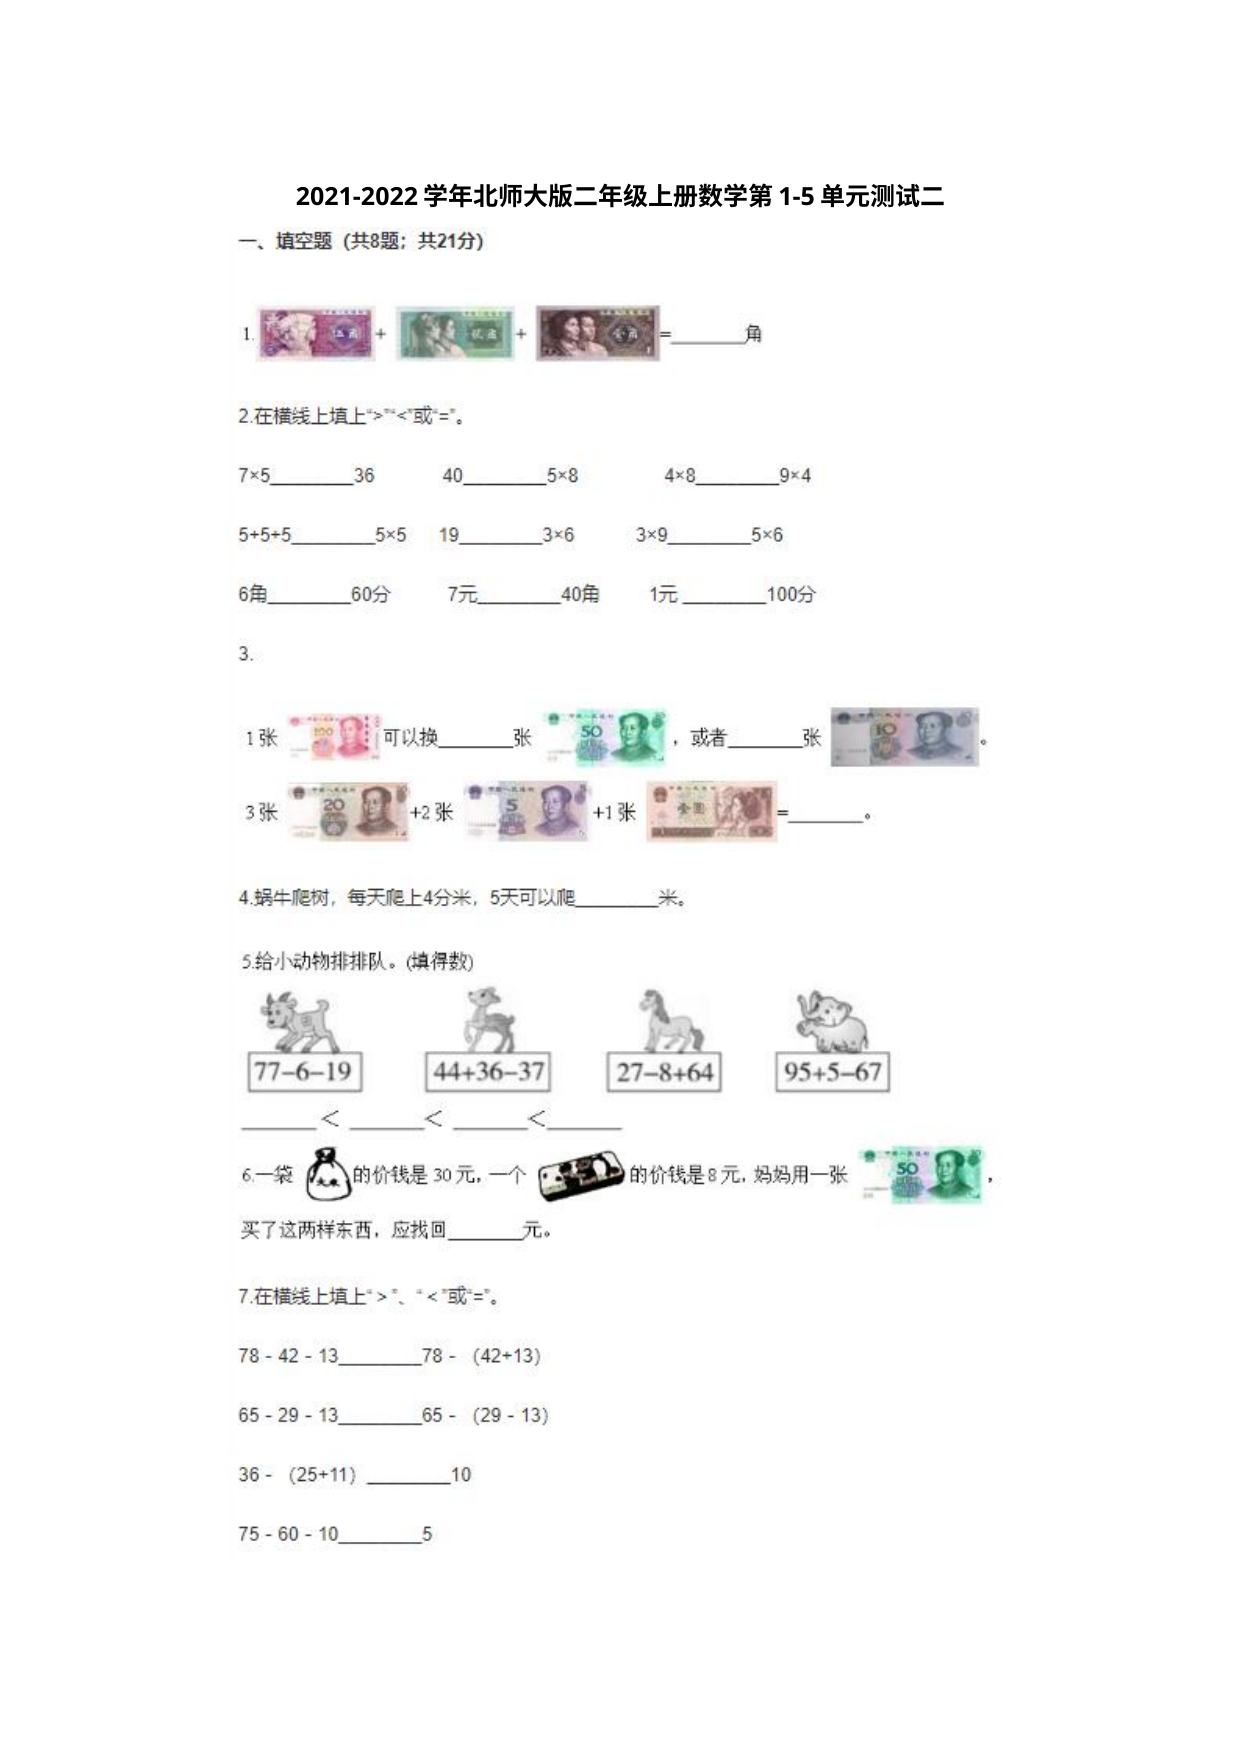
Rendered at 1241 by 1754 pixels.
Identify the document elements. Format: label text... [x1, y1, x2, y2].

text 2021-2022学年北师大版二年级上册数学第1-5单元测试二 [187, 162, 1053, 227]
picture [201, 227, 1039, 1566]
